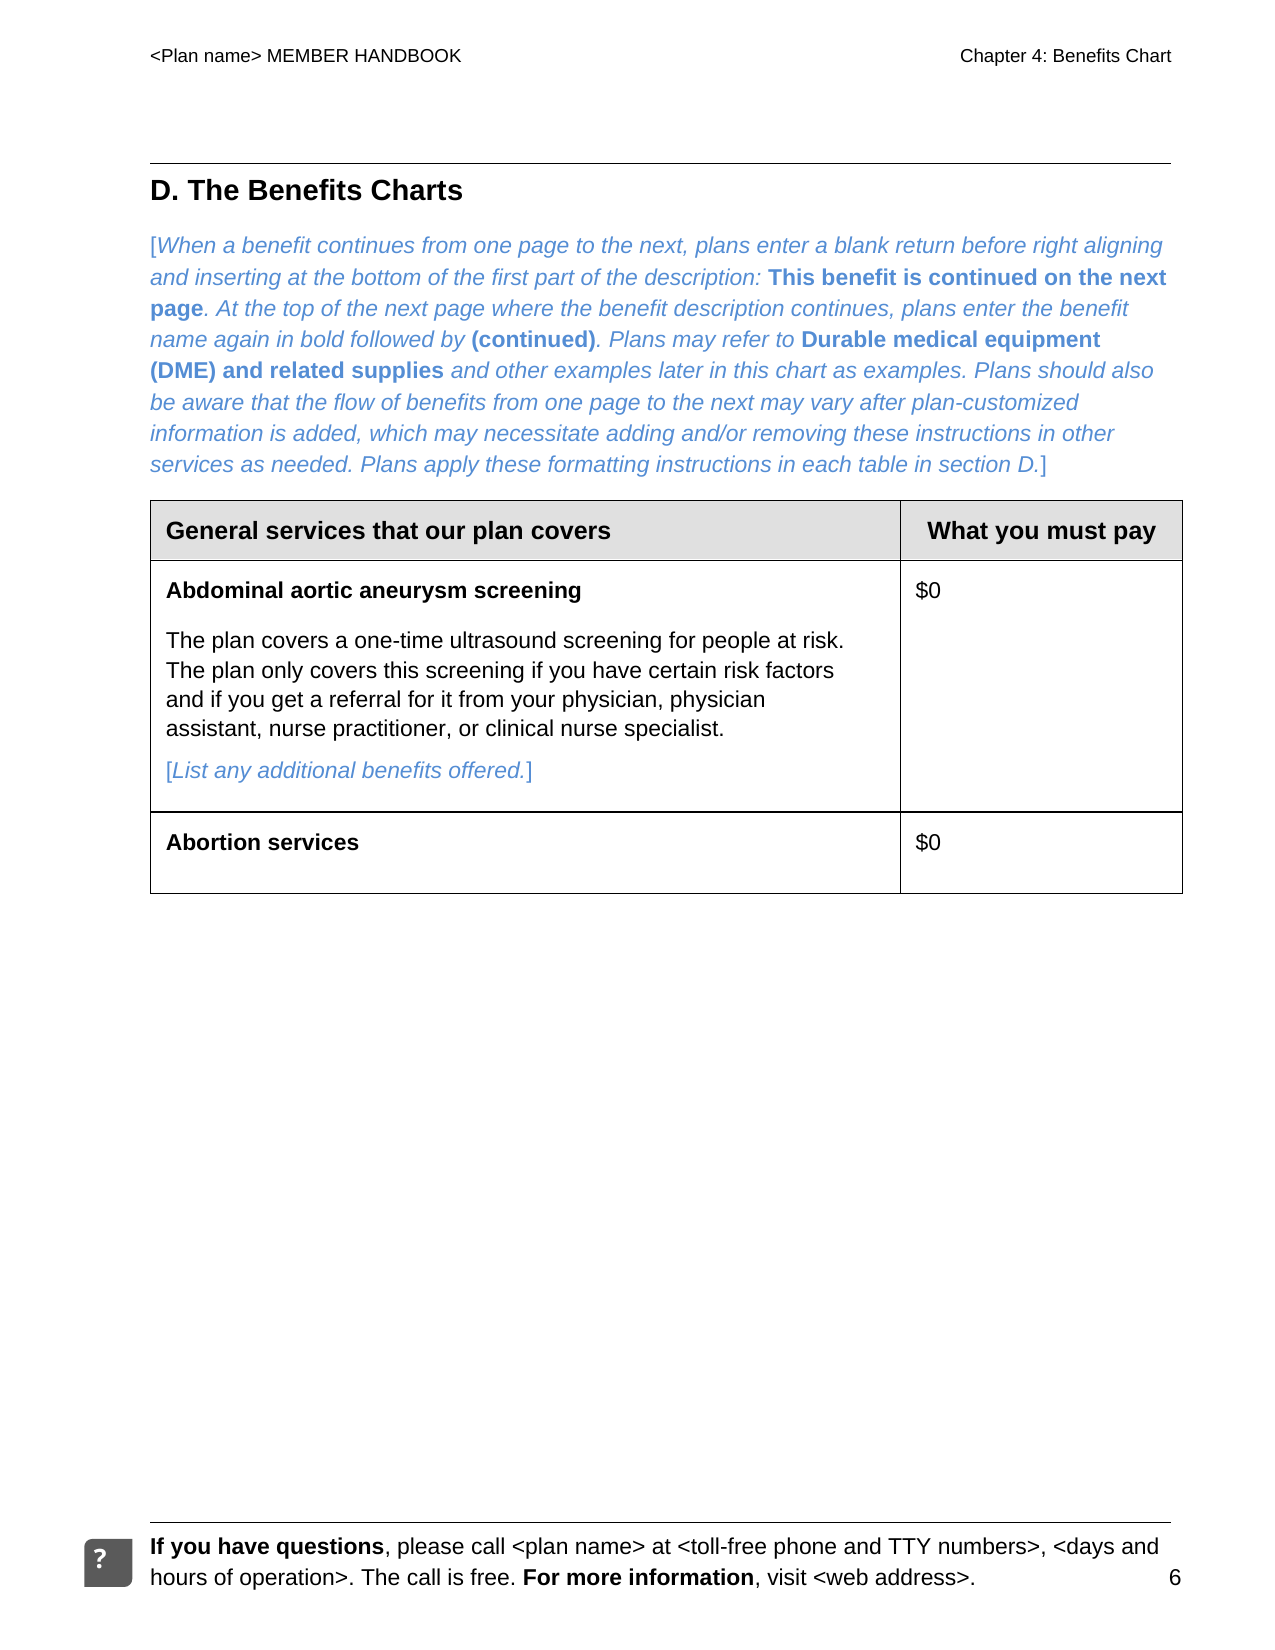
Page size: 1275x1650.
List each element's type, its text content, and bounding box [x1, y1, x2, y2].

table_cell $0 [901, 813, 1182, 892]
table_cell Abortion services [151, 813, 900, 892]
table_cell Abdominal aortic aneurysm screening The plan covers a one-time ultrasound screening for people at risk. The plan only covers this screening if you have certain risk factors and if you get a referral for it from your physician, physician assistant, nurse practitioner, or clinical nurse specialist. [List any additional benefits offered.] [151, 561, 900, 811]
text [When a benefit continues from one page to the next, plans enter a blank return before right aligning and inserting at the bottom of the first part of the description: This benefit is continued on the next page. At the top of the next page where the benefit description continues, plans enter the benefit name again in bold followed by (continued). Plans may refer to Durable medical equipment (DME) and related supplies and other examples later in this chart as examples. Plans should also be aware that the flow of benefits from one page to the next may vary after plan-customized information is added, which may necessitate adding and/or removing these instructions in other services as needed. Plans apply these formatting instructions in each table in section D.] [150, 229, 1171, 479]
table_header General services that our plan covers [151, 501, 900, 559]
table_header What you must pay [901, 501, 1182, 559]
subtitle The Benefits Charts [150, 164, 1171, 208]
table_cell $0 [901, 561, 1182, 811]
